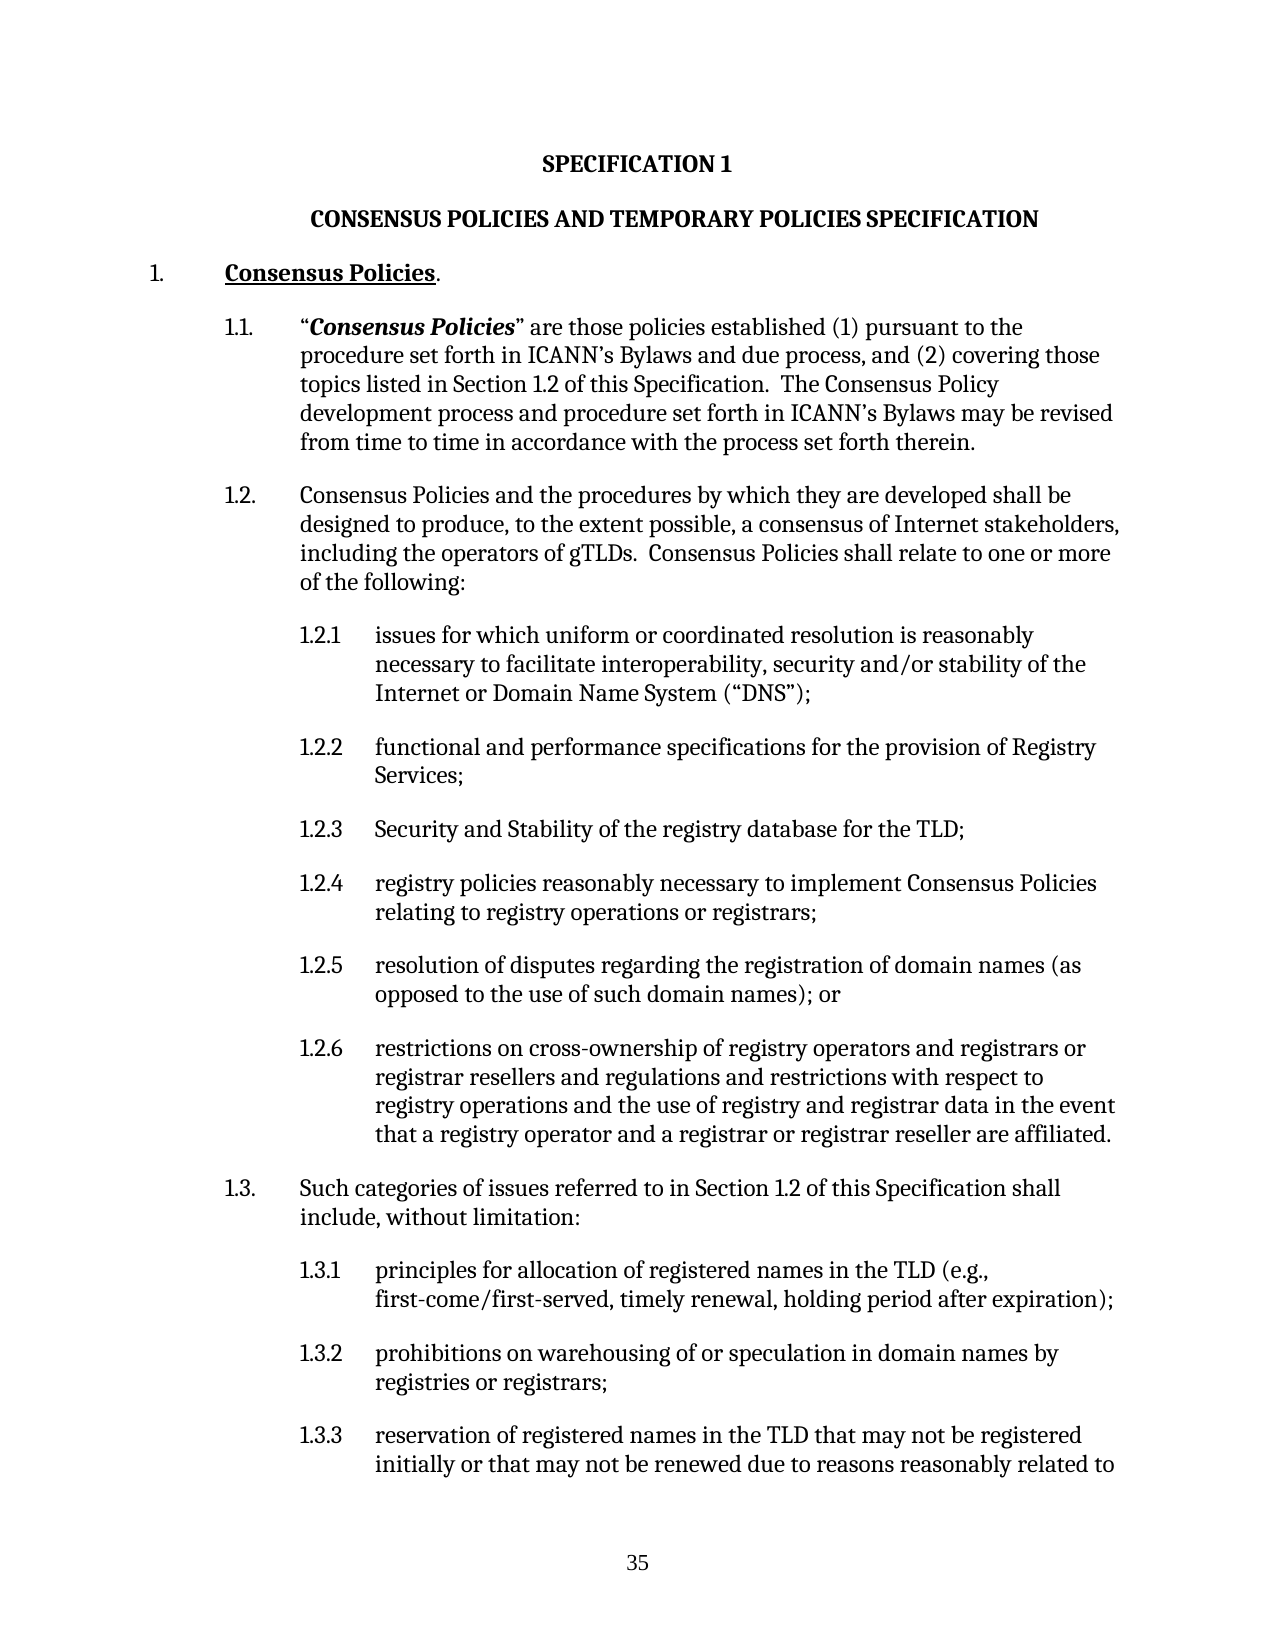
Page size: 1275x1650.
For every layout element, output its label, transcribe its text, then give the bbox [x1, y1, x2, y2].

text Consensus Policies. [150, 259, 1125, 288]
text registry policies reasonably necessary to implement Consensus Policies relating to registry operations or registrars; [300, 869, 1125, 926]
text principles for allocation of registered names in the TLD (e.g., first-come/first-served, timely renewal, holding period after expiration); [300, 1256, 1125, 1314]
text CONSENSUS POLICIES AND TEMPORARY POLICIES SPECIFICATION [150, 205, 1125, 234]
text Consensus Policies and the procedures by which they are developed shall be designed to produce, to the extent possible, a consensus of Internet stakeholders, including the operators of gTLDs. Consensus Policies shall relate to one or more of the following: [225, 481, 1125, 596]
text Such categories of issues referred to in Section 1.2 of this Specification shall include, without limitation: [225, 1174, 1125, 1231]
text restrictions on cross-ownership of registry operators and registrars or registrar resellers and regulations and restrictions with respect to registry operations and the use of registry and registrar data in the event that a registry operator and a registrar or registrar reseller are affiliated. [300, 1034, 1125, 1149]
text prohibitions on warehousing of or speculation in domain names by registries or registrars; [300, 1339, 1125, 1396]
text Security and Stability of the registry database for the TLD; [300, 815, 1125, 844]
text “Consensus Policies” are those policies established (1) pursuant to the procedure set forth in ICANN’s Bylaws and due process, and (2) covering those topics listed in Section 1.2 of this Specification. The Consensus Policy development process and procedure set forth in ICANN’s Bylaws may be revised from time to time in accordance with the process set forth therein. [225, 313, 1125, 456]
text functional and performance specifications for the provision of Registry Services; [300, 733, 1125, 790]
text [300, 1421, 1125, 1479]
text resolution of disputes regarding the registration of domain names (as opposed to the use of such domain names); or [300, 951, 1125, 1009]
text issues for which uniform or coordinated resolution is reasonably necessary to facilitate interoperability, security and/or stability of the Internet or Domain Name System (“DNS”); [300, 621, 1125, 708]
